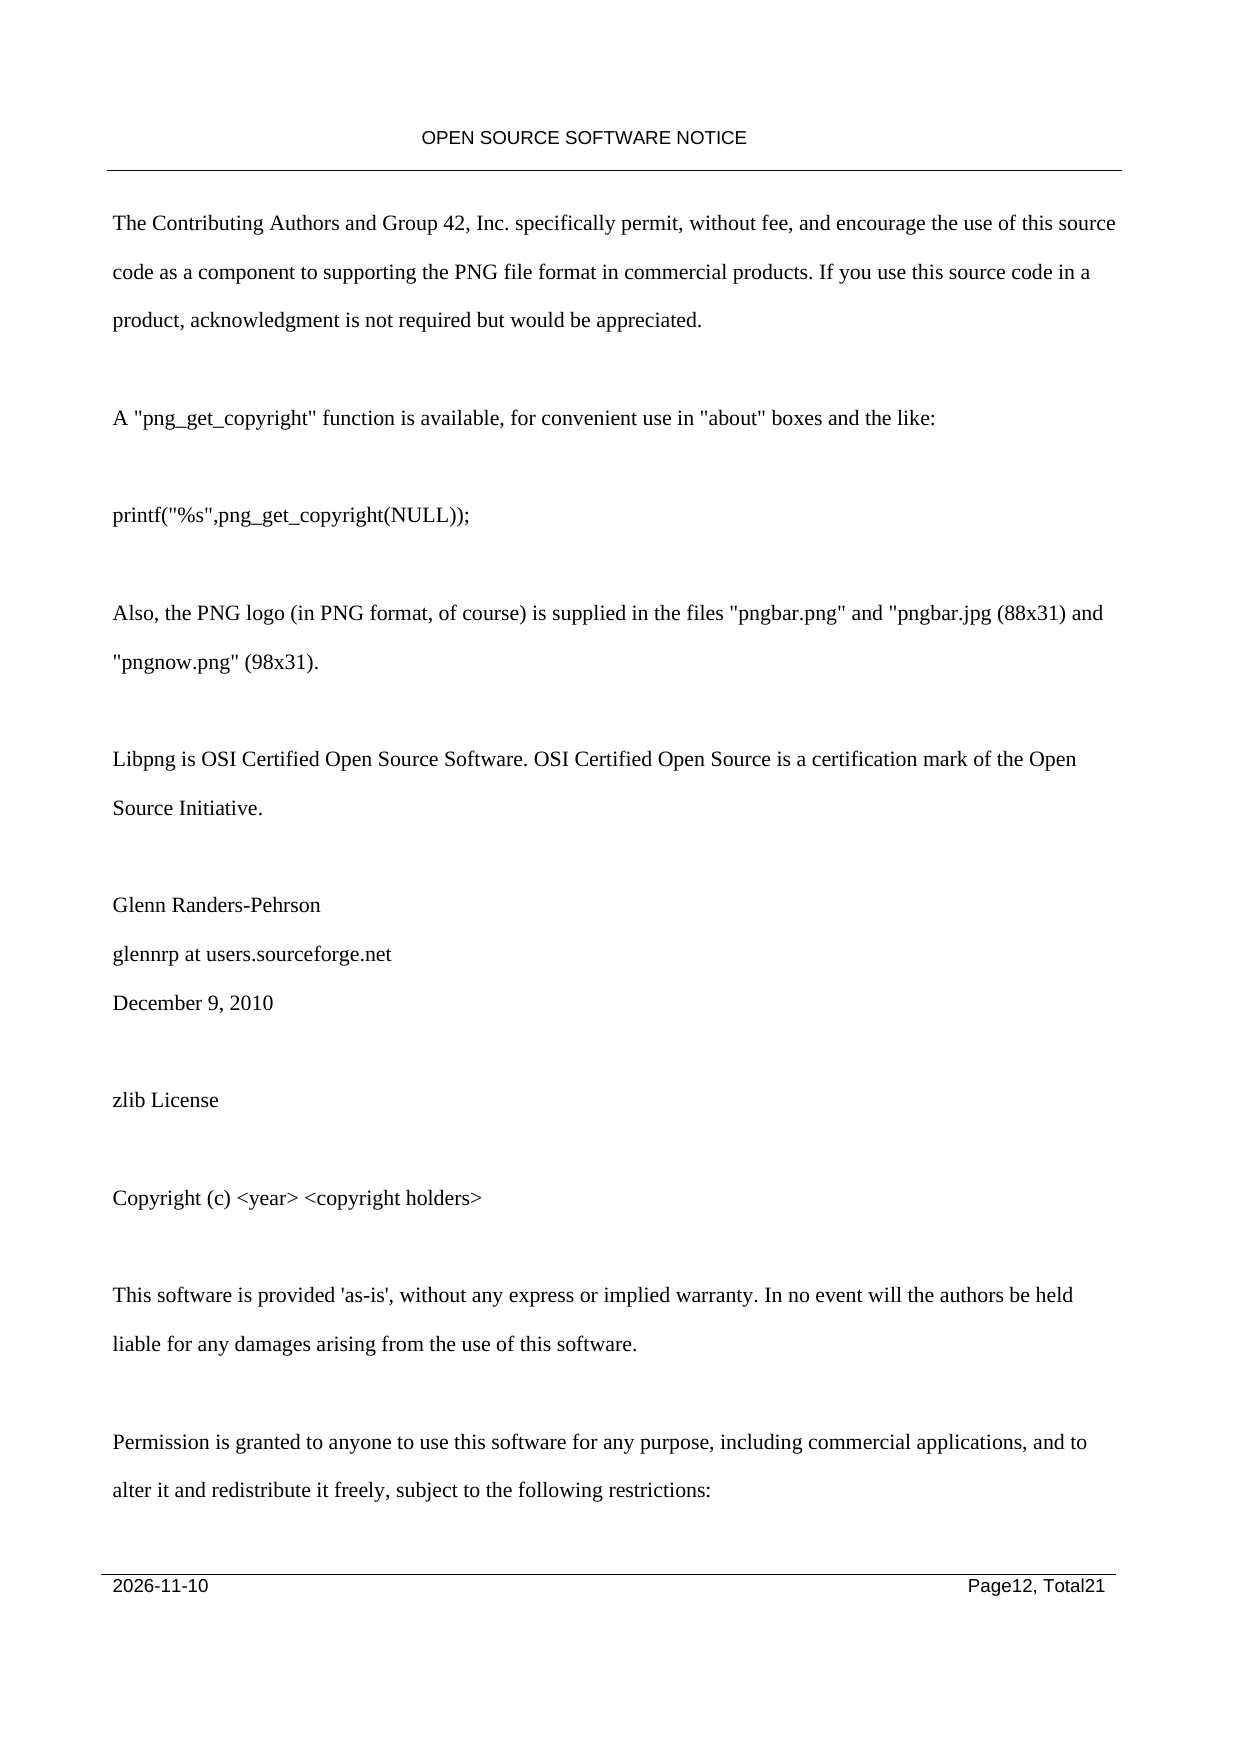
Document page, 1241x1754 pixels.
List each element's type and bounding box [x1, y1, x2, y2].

text [112, 206, 1128, 1506]
